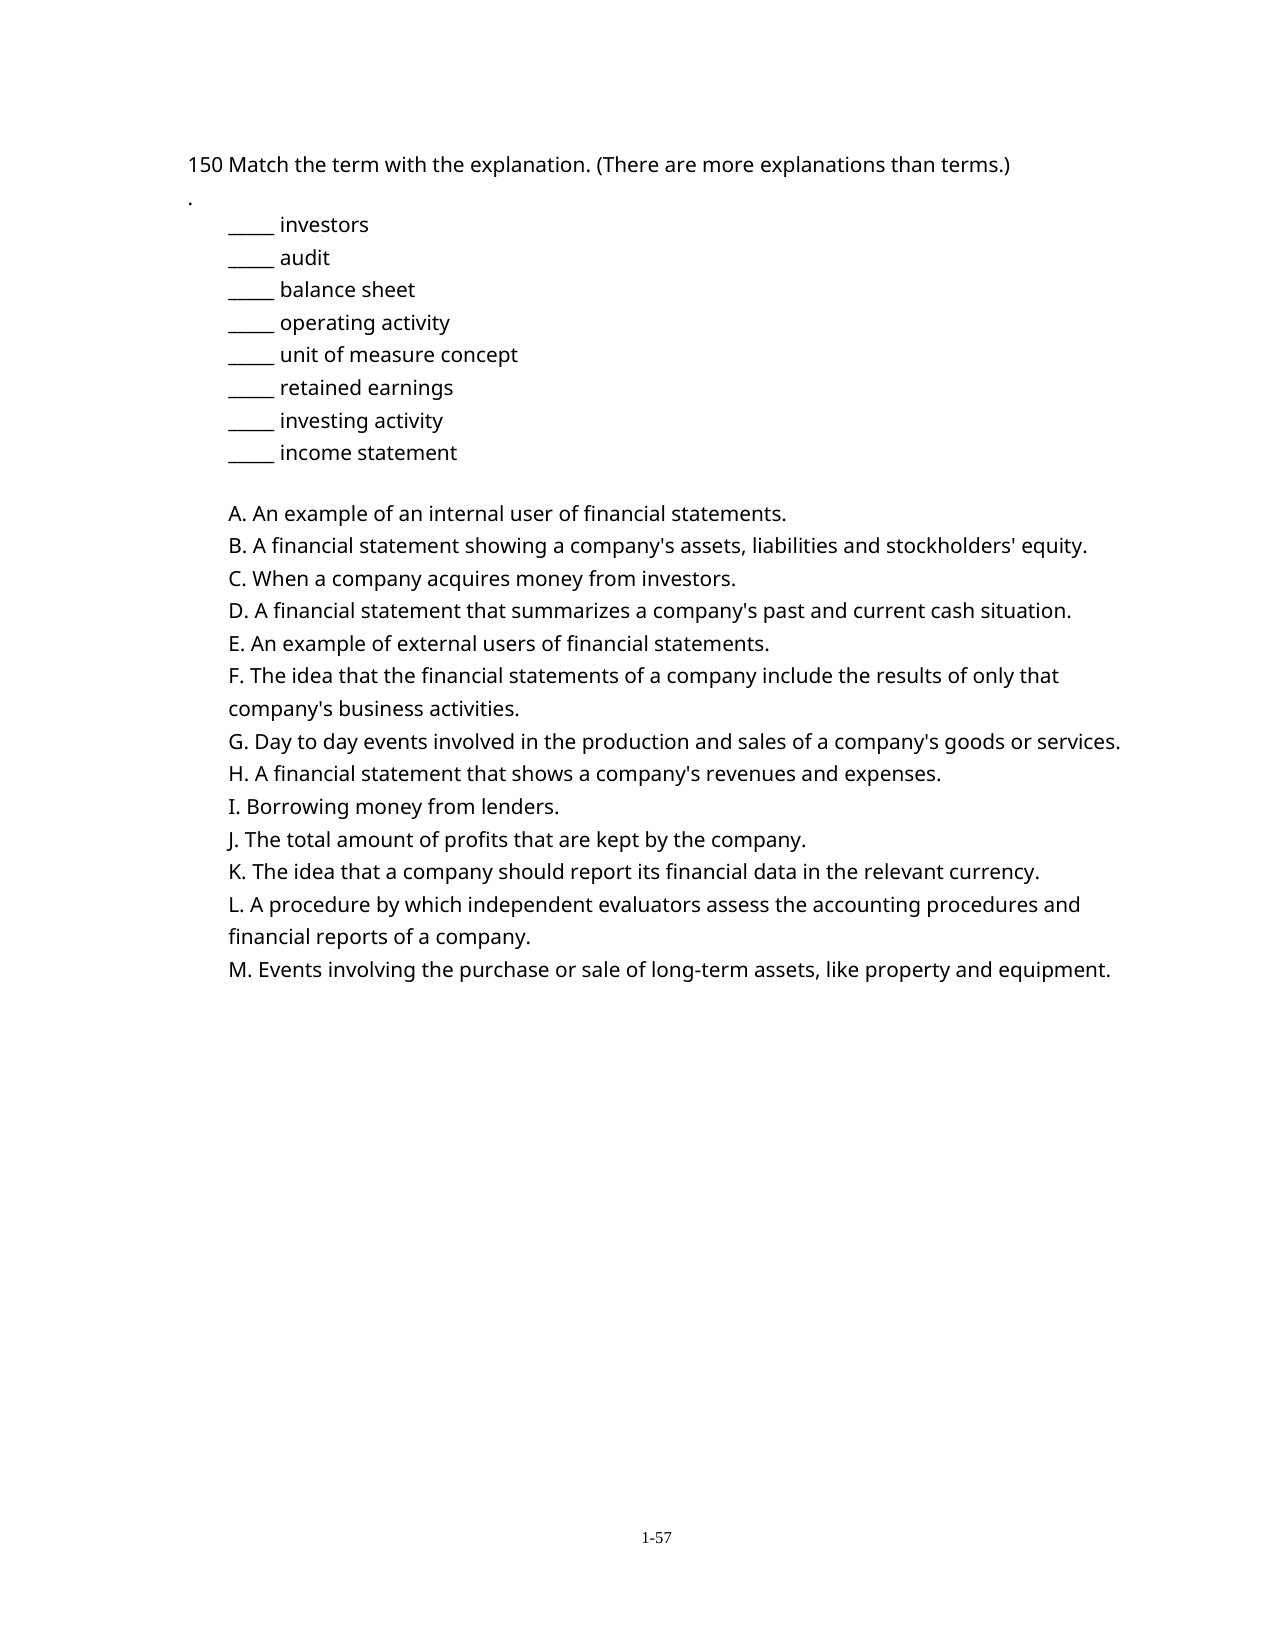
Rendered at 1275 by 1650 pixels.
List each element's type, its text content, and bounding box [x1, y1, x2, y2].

table_header Match the term with the explanation. (There are more explanations than terms.) _____ investors _____ audit _____ balance sheet _____ operating activity _____ unit of measure concept _____ retained earnings _____ investing activity _____ income statement A. An example of an internal user of financial statements. B. A financial statement showing a company's assets, liabilities and stockholders' equity. C. When a company acquires money from investors. D. A financial statement that summarizes a company's past and current cash situation. E. An example of external users of financial statements. F. The idea that the financial statements of a company include the results of only that company's business activities. G. Day to day events involved in the production and sales of a company's goods or services. H. A financial statement that shows a company's revenues and expenses. I. Borrowing money from lenders. J. The total amount of profits that are kept by the company. K. The idea that a company should report its financial data in the relevant currency. L. A procedure by which independent evaluators assess the accounting procedures and financial reports of a company. M. Events involving the purchase or sale of long-term assets, like property and equipment. [228, 150, 1125, 1307]
table_header 150. [188, 150, 228, 1307]
